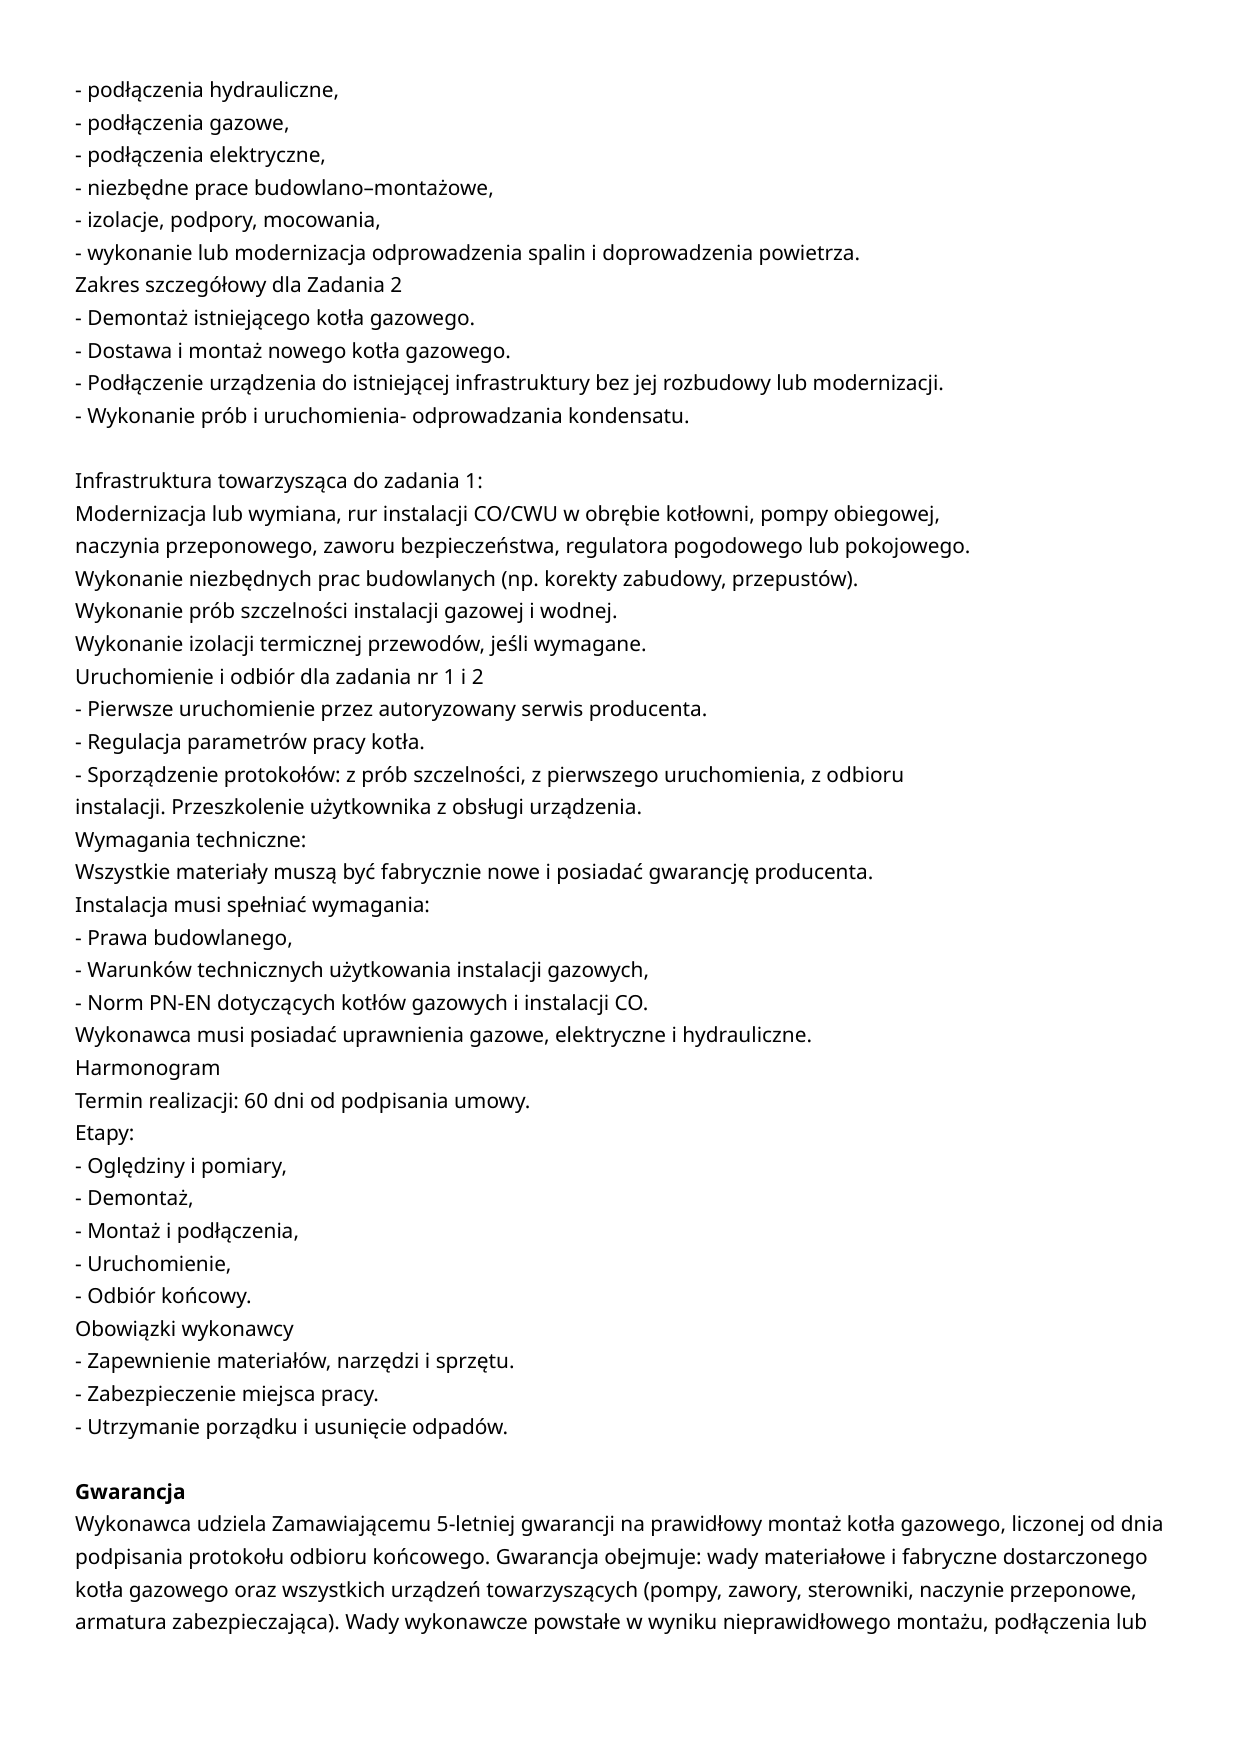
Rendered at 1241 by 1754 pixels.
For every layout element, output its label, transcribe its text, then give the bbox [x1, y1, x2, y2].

text - Demontaż istniejącego kotła gazowego. [75, 303, 1165, 332]
text - Dostawa i montaż nowego kotła gazowego. [75, 336, 1165, 364]
text - Norm PN-EN dotyczących kotłów gazowych i instalacji CO. [75, 988, 1165, 1016]
text Obowiązki wykonawcy [75, 1314, 1165, 1342]
text Wymagania techniczne: [75, 825, 1165, 853]
text - Regulacja parametrów pracy kotła. [75, 727, 1165, 756]
text - Warunków technicznych użytkowania instalacji gazowych, [75, 955, 1165, 984]
text - niezbędne prace budowlano–montażowe, [75, 173, 1165, 201]
text Instalacja musi spełniać wymagania: [75, 890, 1165, 918]
text Infrastruktura towarzysząca do zadania 1: [75, 466, 1165, 495]
text - Podłączenie urządzenia do istniejącej infrastruktury bez jej rozbudowy lub modernizacji. [75, 368, 1165, 397]
text Wykonanie prób szczelności instalacji gazowej i wodnej. [75, 597, 1165, 625]
text - Oględziny i pomiary, [75, 1151, 1165, 1179]
text instalacji. Przeszkolenie użytkownika z obsługi urządzenia. [75, 792, 1165, 821]
text Etapy: [75, 1118, 1165, 1147]
text Wykonanie niezbędnych prac budowlanych (np. korekty zabudowy, przepustów). [75, 564, 1165, 592]
text Zakres szczegółowy dla Zadania 2 [75, 271, 1165, 299]
text Uruchomienie i odbiór dla zadania nr 1 i 2 [75, 662, 1165, 690]
text - Demontaż, [75, 1183, 1165, 1212]
text Wszystkie materiały muszą być fabrycznie nowe i posiadać gwarancję producenta. [75, 857, 1165, 886]
text Wykonanie izolacji termicznej przewodów, jeśli wymagane. [75, 629, 1165, 658]
text - Montaż i podłączenia, [75, 1216, 1165, 1244]
text - wykonanie lub modernizacja odprowadzenia spalin i doprowadzenia powietrza. [75, 238, 1165, 266]
text Harmonogram [75, 1053, 1165, 1082]
text - Wykonanie prób i uruchomienia- odprowadzania kondensatu. [75, 401, 1165, 429]
text - podłączenia hydrauliczne, [75, 75, 1165, 103]
text - izolacje, podpory, mocowania, [75, 205, 1165, 234]
text - Utrzymanie porządku i usunięcie odpadów. [75, 1412, 1165, 1440]
text Wykonawca musi posiadać uprawnienia gazowe, elektryczne i hydrauliczne. [75, 1021, 1165, 1049]
text Modernizacja lub wymiana, rur instalacji CO/CWU w obrębie kotłowni, pompy obiegowej, [75, 499, 1165, 527]
text - Uruchomienie, [75, 1249, 1165, 1277]
text Gwarancja [75, 1477, 1165, 1505]
text - Pierwsze uruchomienie przez autoryzowany serwis producenta. [75, 694, 1165, 723]
text - Sporządzenie protokołów: z prób szczelności, z pierwszego uruchomienia, z odbioru [75, 760, 1165, 788]
text - podłączenia elektryczne, [75, 140, 1165, 169]
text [75, 1509, 1165, 1636]
text - Odbiór końcowy. [75, 1281, 1165, 1310]
text - Zabezpieczenie miejsca pracy. [75, 1379, 1165, 1408]
text naczynia przeponowego, zaworu bezpieczeństwa, regulatora pogodowego lub pokojowego. [75, 531, 1165, 560]
text - podłączenia gazowe, [75, 108, 1165, 136]
text Termin realizacji: 60 dni od podpisania umowy. [75, 1086, 1165, 1114]
text - Zapewnienie materiałów, narzędzi i sprzętu. [75, 1347, 1165, 1375]
text - Prawa budowlanego, [75, 923, 1165, 951]
